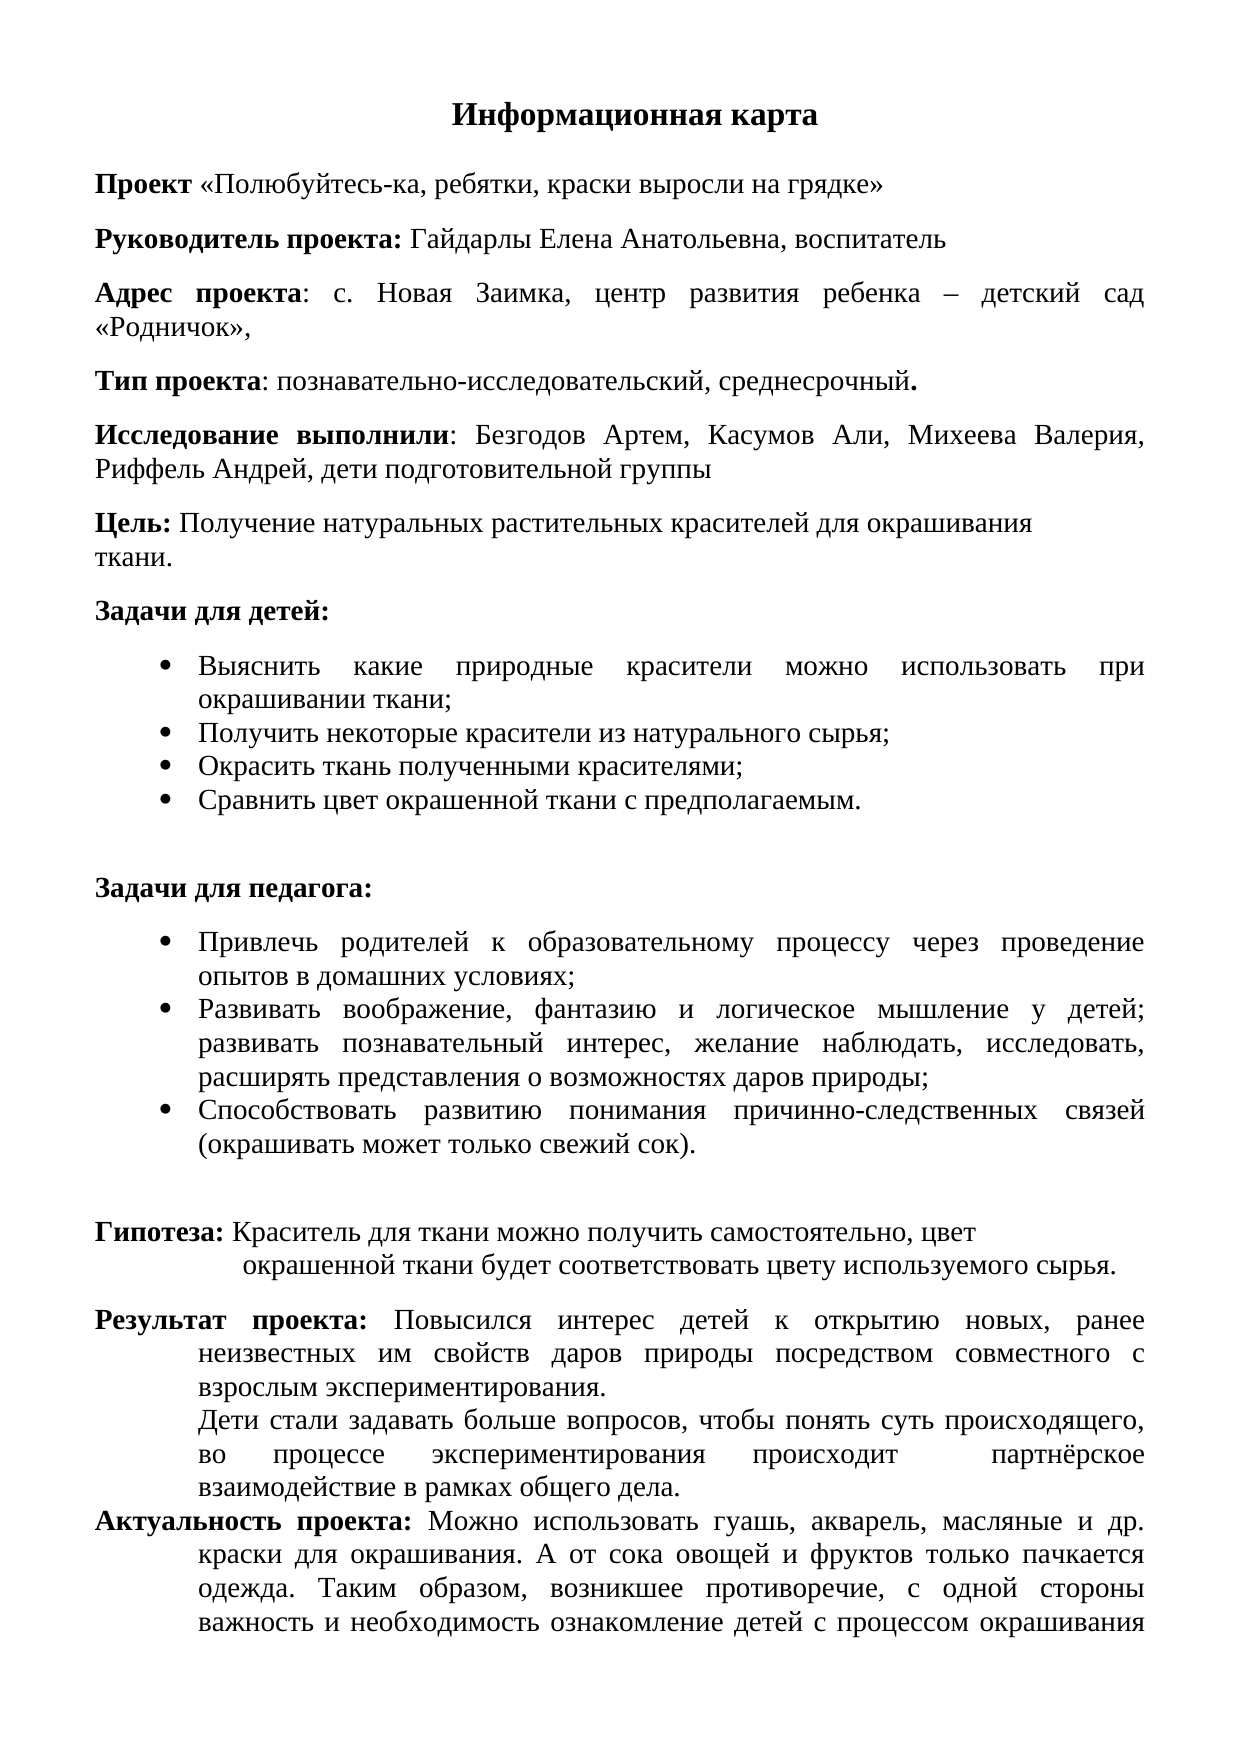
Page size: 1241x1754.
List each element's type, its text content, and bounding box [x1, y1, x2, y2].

list Развивать воображение, фантазию и логическое мышление у детей; развивать познавательный интерес, желание наблюдать, исследовать, расширять представления о возможностях даров природы; [160, 992, 1146, 1092]
text Результат проекта: Повысился интерес детей к открытию новых, ранее неизвестных им свойств даров природы посредством совместного с взрослым экспериментирования. [94, 1302, 1146, 1402]
text Задачи для детей: [94, 593, 1146, 627]
list Привлечь родителей к образовательному процессу через проведение опытов в домашних условиях; [160, 924, 1146, 992]
list Сравнить цвет окрашенной ткани с предполагаемым. [160, 782, 1146, 816]
list Окрасить ткань полученными красителями; [160, 748, 1146, 782]
text Дети стали задавать больше вопросов, чтобы понять суть происходящего, во процессе экспериментирования происходит партнёрское взаимодействие в рамках общего дела. [198, 1402, 1146, 1503]
list Выяснить какие природные красители можно использовать при окрашивании ткани; [160, 648, 1146, 715]
text Проект «Полюбуйтесь-ка, ребятки, краски выросли на грядке» [94, 166, 1146, 200]
text Цель: Получение натуральных растительных красителей для окрашивания ткани. [94, 505, 1146, 572]
text Задачи для педагога: [94, 870, 1146, 904]
list Получить некоторые красители из натурального сырья; [160, 715, 1146, 748]
text Исследование выполнили: Безгодов Артем, Касумов Али, Михеева Валерия, Риффель Андрей, дети подготовительной группы [94, 417, 1146, 484]
text Тип проекта: познавательно-исследовательский, среднесрочный. [94, 363, 1146, 397]
list Способствовать развитию понимания причинно-следственных связей (окрашивать может только свежий сок). [160, 1092, 1146, 1159]
text Адрес проекта: с. Новая Заимка, центр развития ребенка – детский сад «Родничок», [94, 275, 1146, 342]
text Информационная карта [124, 94, 1146, 133]
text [94, 1503, 1146, 1637]
text Гипотеза: Краситель для ткани можно получить самостоятельно, цвет окрашенной ткани будет соответствовать цвету используемого сырья. [94, 1214, 1146, 1281]
text Руководитель проекта: Гайдарлы Елена Анатольевна, воспитатель [94, 221, 1146, 254]
